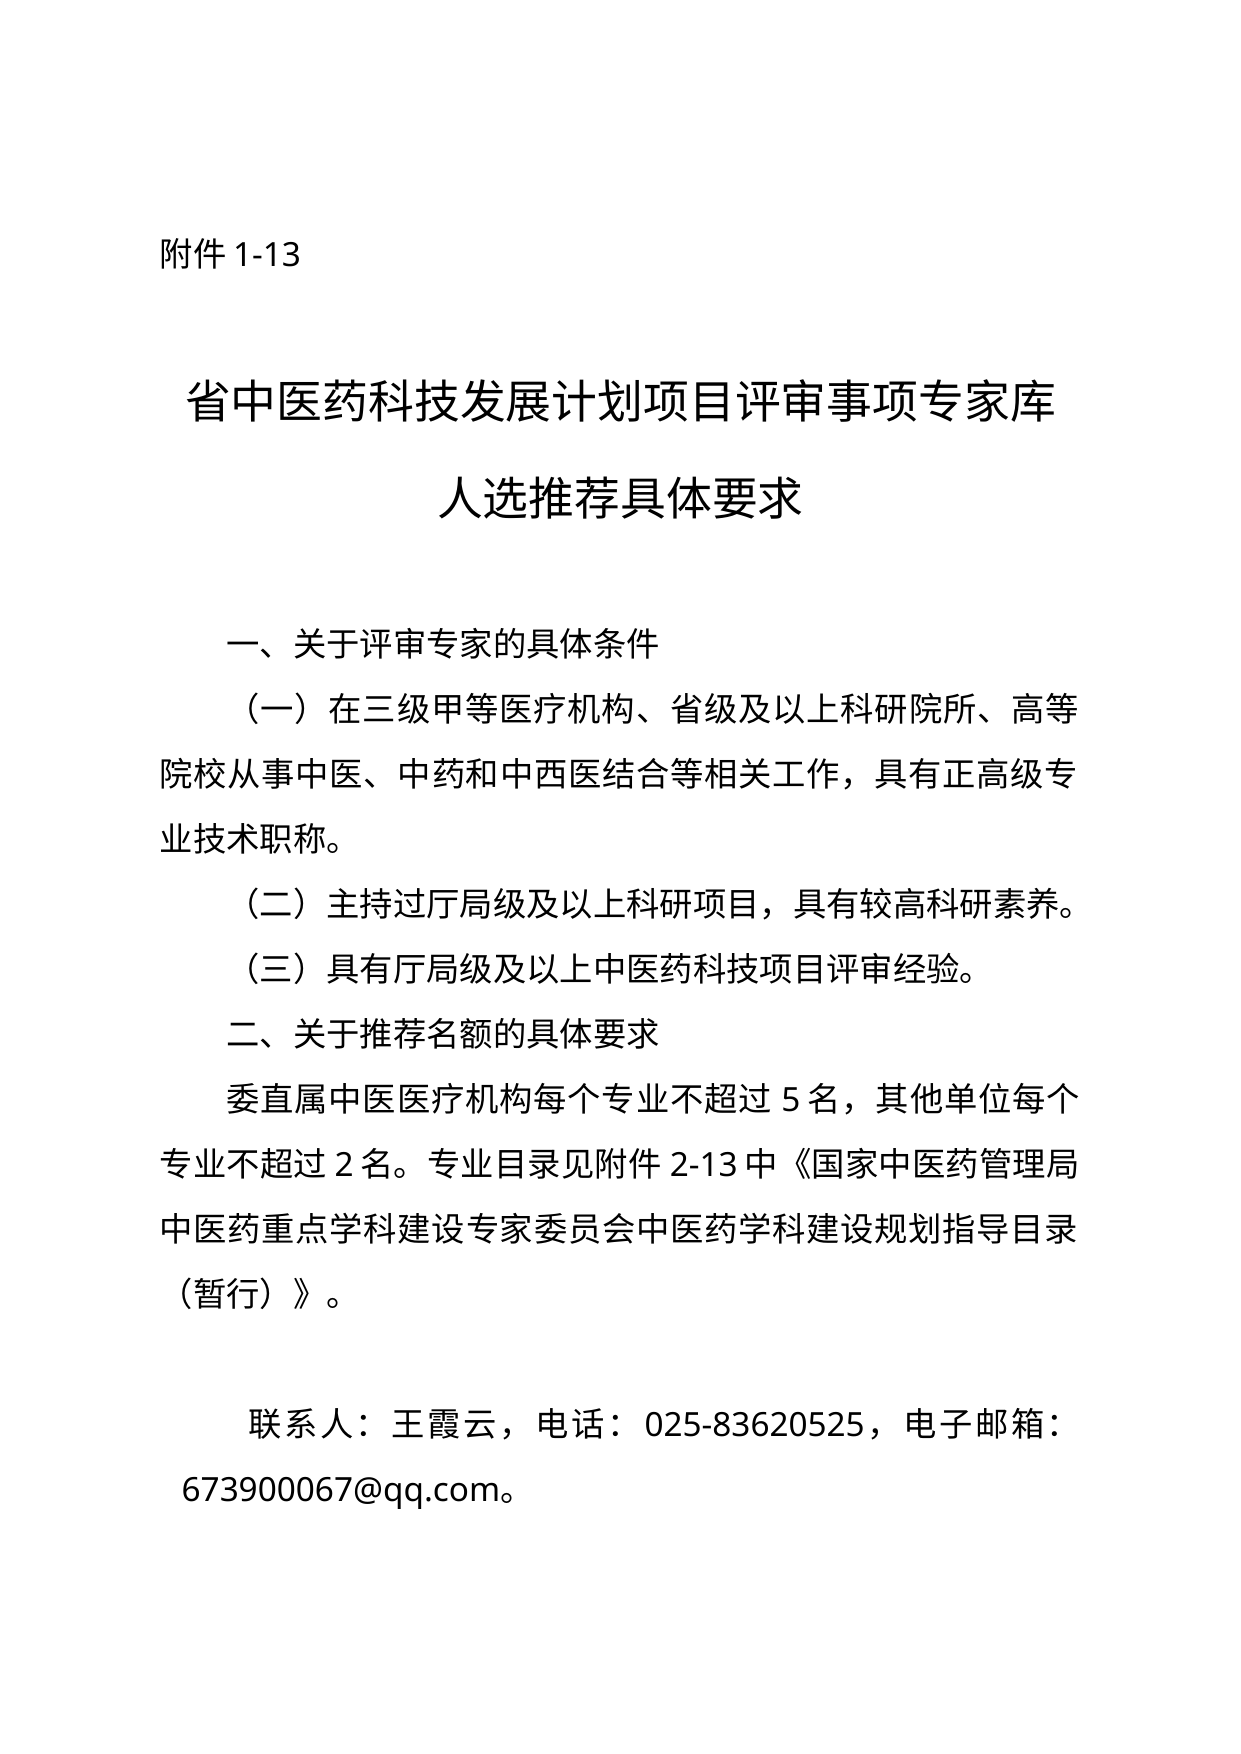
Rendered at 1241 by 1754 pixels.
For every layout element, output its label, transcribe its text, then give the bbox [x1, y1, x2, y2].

text 一、关于评审专家的具体条件 [159, 609, 1081, 674]
text （一）在三级甲等医疗机构、省级及以上科研院所、高等院校从事中医、中药和中西医结合等相关工作，具有正高级专业技术职称。 [159, 674, 1081, 869]
text 人选推荐具体要求 [159, 447, 1081, 544]
text （二）主持过厅局级及以上科研项目，具有较高科研素养。 [159, 869, 1081, 934]
text 委直属中医医疗机构每个专业不超过5名，其他单位每个专业不超过2名。专业目录见附件2-13中《国家中医药管理局中医药重点学科建设专家委员会中医药学科建设规划指导目录（暂行）》。 [159, 1064, 1081, 1324]
text 联系人：王霞云，电话：025-83620525，电子邮箱：673900067@qq.com。 [181, 1389, 1081, 1519]
text （三）具有厅局级及以上中医药科技项目评审经验。 [159, 934, 1081, 999]
text 二、关于推荐名额的具体要求 [159, 999, 1081, 1064]
text 附件1-13 [159, 219, 1081, 284]
text 省中医药科技发展计划项目评审事项专家库 [159, 349, 1081, 447]
